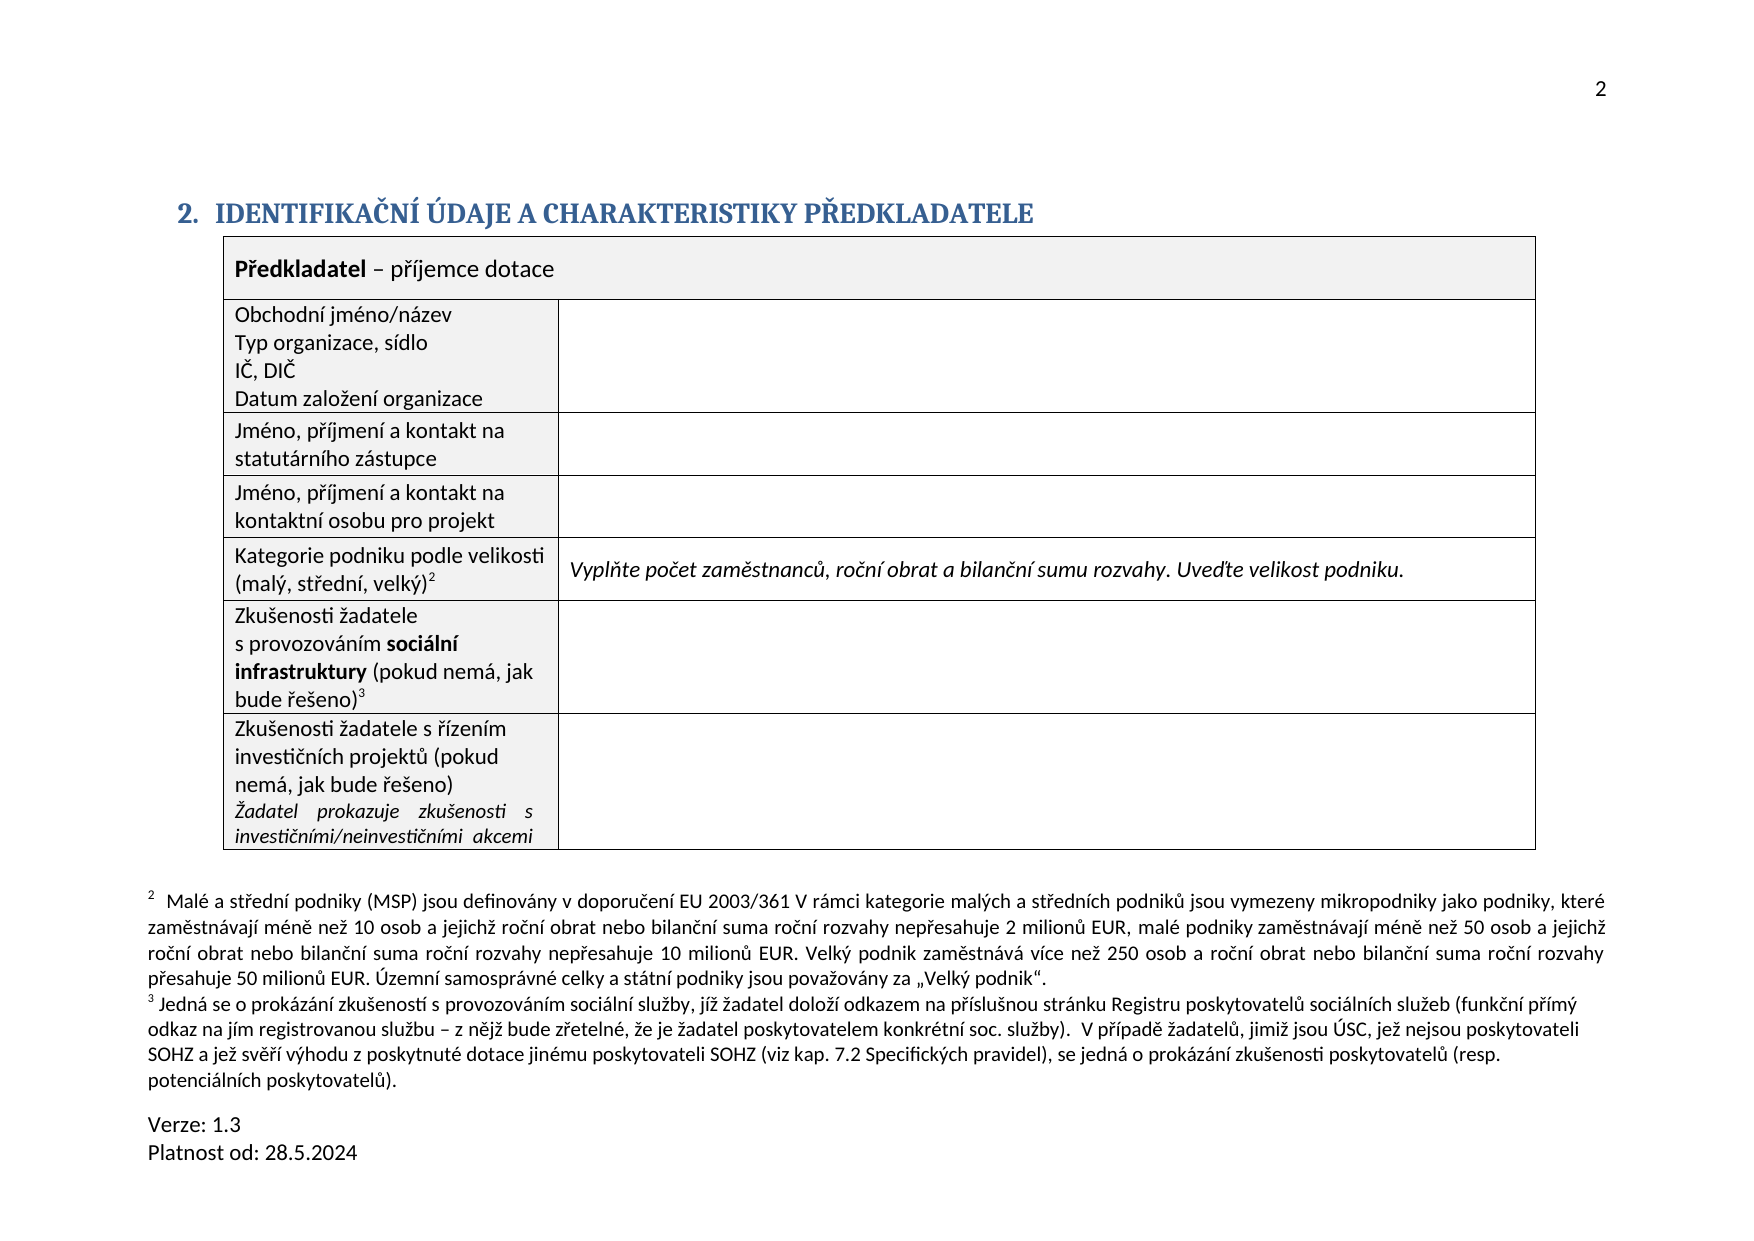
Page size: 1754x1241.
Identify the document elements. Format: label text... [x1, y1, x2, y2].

table_cell Jméno, příjmení a kontakt na statutárního zástupce [224, 413, 558, 474]
table_cell Obchodní jméno/název Typ organizace, sídlo IČ, DIČ Datum založení organizace [224, 300, 558, 412]
table_cell [559, 413, 1535, 474]
table_cell [559, 300, 1535, 412]
table_cell Jméno, příjmení a kontakt na kontaktní osobu pro projekt [224, 476, 558, 537]
table_cell Zkušenosti žadatele s řízením investičních projektů (pokud nemá, jak bude řešeno) Žadatel prokazuje zkušenosti s investičními/neinvestičními akcemi podobného rozsahu a jejich financováním, a to popisem a výpisem úspěšně realizovaných projektů, staveb. Žadatel doloží reg. čísla úspěšně realizovaných projektů, příp. doklady o provedené stavbě (kolaudační rozhodnutí) atp., popř. doloží smlouvy s partnery atp. [224, 714, 558, 849]
table_cell Kategorie podniku podle velikosti (malý, střední, velký) [224, 538, 558, 600]
table_cell Zkušenosti žadatele s provozováním sociální infrastruktury (pokud nemá, jak bude řešeno) [224, 601, 558, 713]
table_cell [559, 601, 1535, 713]
table_header Předkladatel – příjemce dotace [224, 237, 1535, 299]
subtitle IDENTIFIKAČNÍ ÚDAJE A CHARAKTERISTIKY PŘEDKLADATELE [177, 198, 1606, 231]
table_cell Vyplňte počet zaměstnanců, roční obrat a bilanční sumu rozvahy. Uveďte velikost podniku. [559, 538, 1535, 600]
table_cell [559, 714, 1535, 849]
table_cell [559, 476, 1535, 537]
